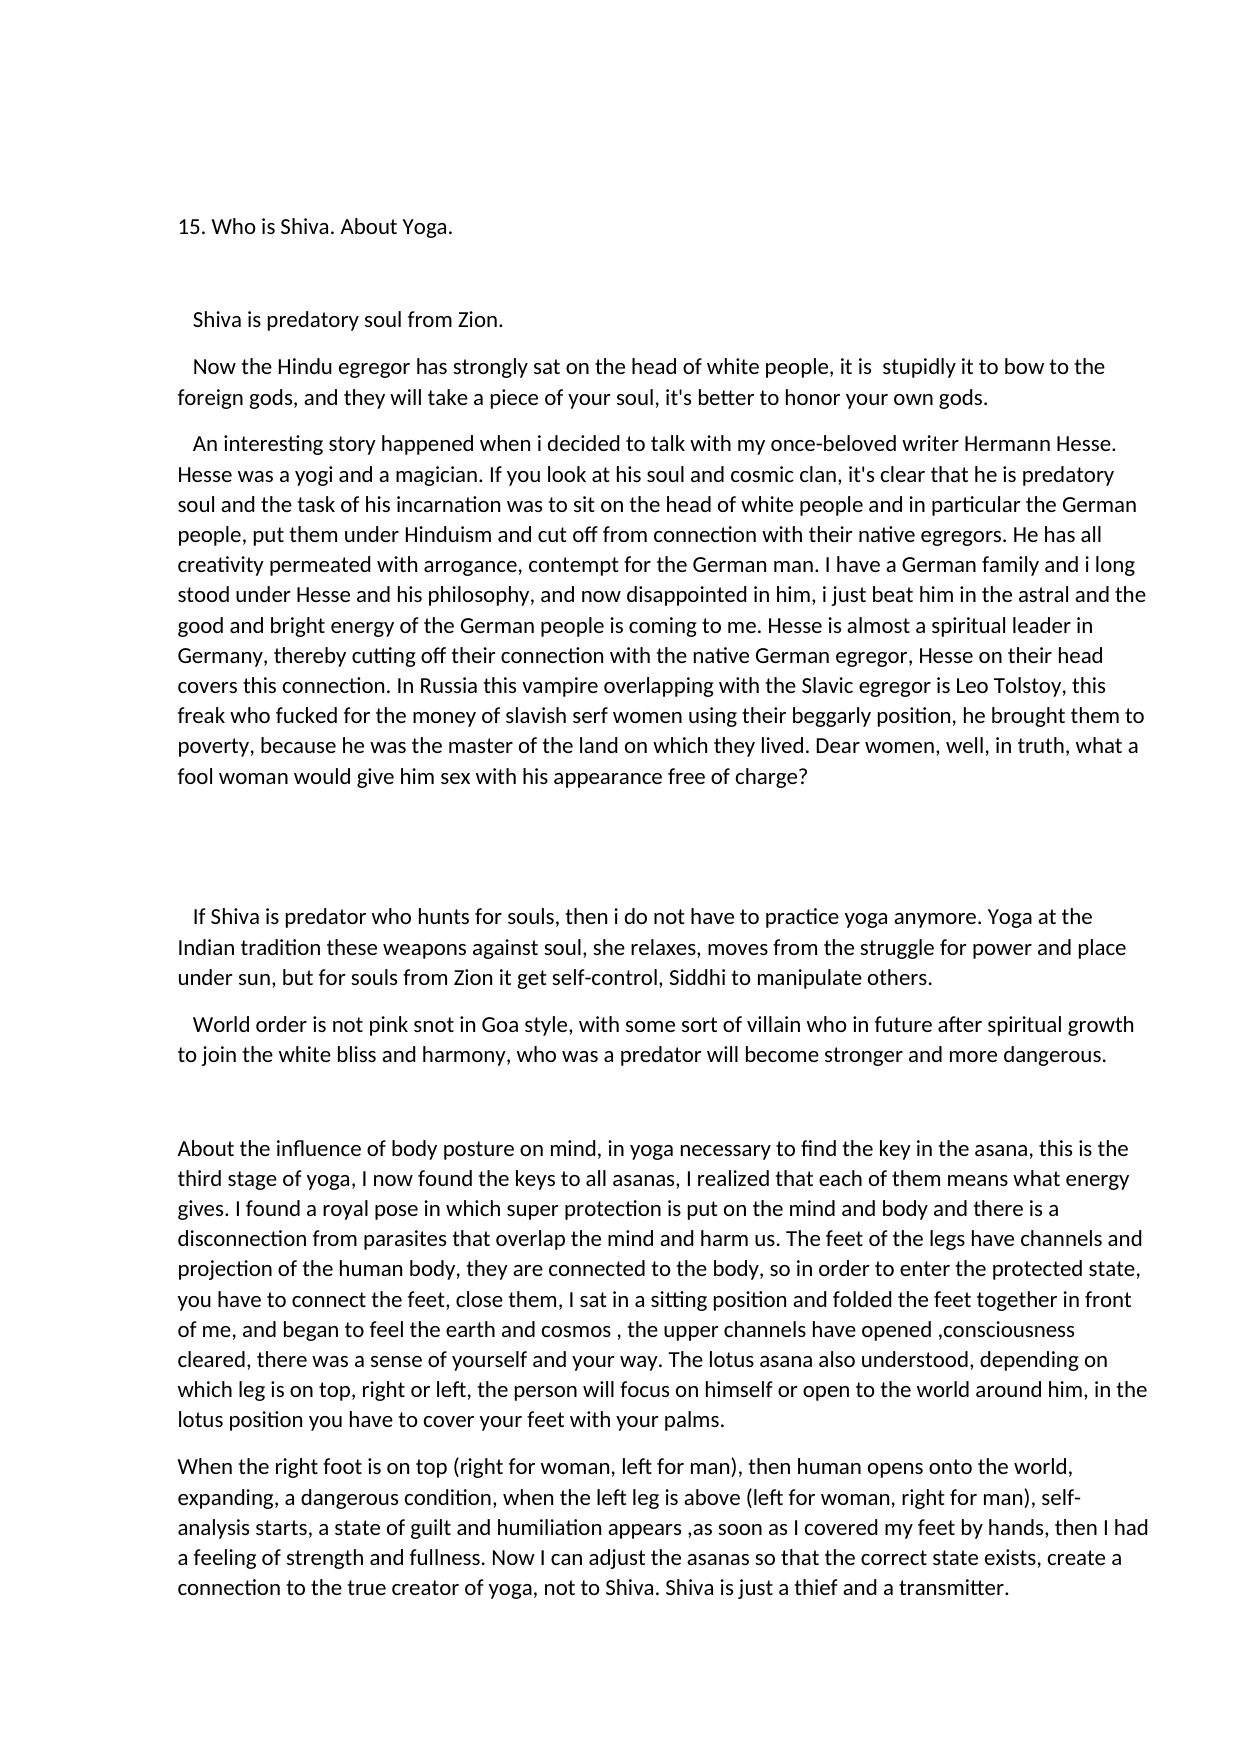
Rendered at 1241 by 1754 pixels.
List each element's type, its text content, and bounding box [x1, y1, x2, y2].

text 15. Who is Shiva. About Yoga. [177, 212, 1152, 240]
text If Shiva is predator who hunts for souls, then i do not have to practice yoga anymore. Yoga at the Indian tradition these weapons against soul, she relaxes, moves from the struggle for power and place under sun, but for souls from Zion it get self-control, Siddhi to manipulate others. [177, 902, 1152, 991]
text Now the Hindu egregor has strongly sat on the head of white people, it is stupidly it to bow to the foreign gods, and they will take a piece of your soul, it's better to honor your own gods. [177, 352, 1152, 411]
text When the right foot is on top (right for woman, left for man), then human opens onto the world, expanding, a dangerous condition, when the left leg is above (left for woman, right for man), self-analysis starts, a state of guilt and humiliation appears ,as soon as I covered my feet by hands, then I had a feeling of strength and fullness. Now I can adjust the asanas so that the correct state exists, create a connection to the true creator of yoga, not to Shiva. Shiva is just a thief and a transmitter. [177, 1452, 1152, 1601]
text Shiva is predatory soul from Zion. [177, 306, 1152, 334]
text An interesting story happened when i decided to talk with my once-beloved writer Hermann Hesse. Hesse was a yogi and a magician. If you look at his soul and cosmic clan, it's clear that he is predatory soul and the task of his incarnation was to sit on the head of white people and in particular the German people, put them under Hinduism and cut off from connection with their native egregors. He has all creativity permeated with arrogance, contempt for the German man. I have a German family and i long stood under Hesse and his philosophy, and now disappointed in him, i just beat him in the astral and the good and bright energy of the German people is coming to me. Hesse is almost a spiritual leader in Germany, thereby cutting off their connection with the native German egregor, Hesse on their head covers this connection. In Russia this vampire overlapping with the Slavic egregor is Leo Tolstoy, this freak who fucked for the money of slavish serf women using their beggarly position, he brought them to poverty, because he was the master of the land on which they lived. Dear women, well, in truth, what a fool woman would give him sex with his appearance free of charge? [177, 429, 1152, 790]
text World order is not pink snot in Goa style, with some sort of villain who in future after spiritual growth to join the white bliss and harmony, who was a predator will become stronger and more dangerous. [177, 1010, 1152, 1068]
text About the influence of body posture on mind, in yoga necessary to find the key in the asana, this is the third stage of yoga, I now found the keys to all asanas, I realized that each of them means what energy gives. I found a royal pose in which super protection is put on the mind and body and there is a disconnection from parasites that overlap the mind and harm us. The feet of the legs have channels and projection of the human body, they are connected to the body, so in order to enter the protected state, you have to connect the feet, close them, I sat in a sitting position and folded the feet together in front of me, and began to feel the earth and cosmos , the upper channels have opened ,consciousness cleared, there was a sense of yourself and your way. The lotus asana also understood, depending on which leg is on top, right or left, the person will focus on himself or open to the world around him, in the lotus position you have to cover your feet with your palms. [177, 1134, 1152, 1434]
